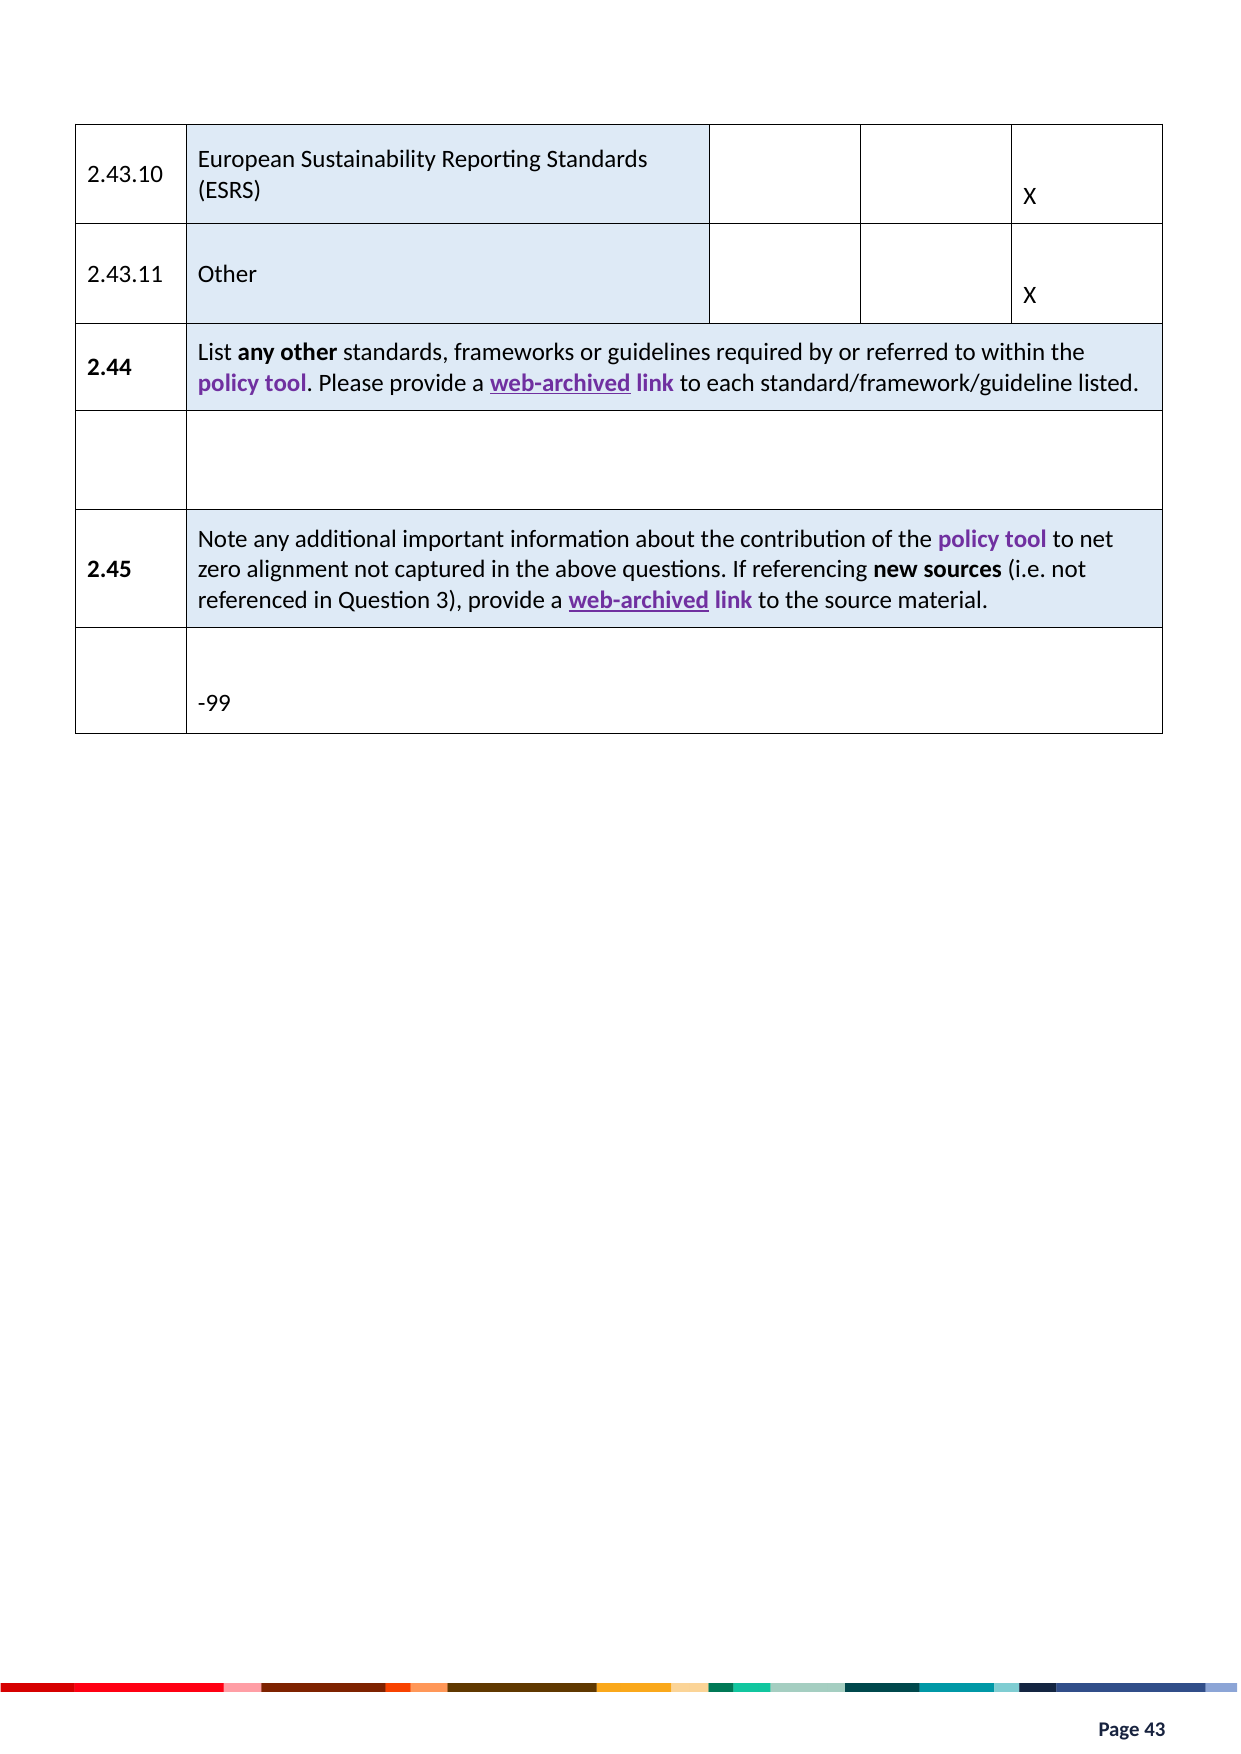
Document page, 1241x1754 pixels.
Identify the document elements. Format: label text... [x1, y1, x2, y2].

table_cell 2.45 [76, 510, 186, 627]
table_cell X [1012, 224, 1162, 323]
table_cell X [1012, 125, 1162, 223]
table_cell -99 [187, 628, 1162, 733]
table_cell List any other standards, frameworks or guidelines required by or referred to within the policy tool. Please provide a web-archived link to each standard/framework/guideline listed. [187, 324, 1162, 410]
table_cell [710, 224, 860, 323]
table_cell Note any additional important information about the contribution of the policy tool to net zero alignment not captured in the above questions. If referencing new sources (i.e. not referenced in Question 3), provide a web-archived link to the source material. [187, 510, 1162, 627]
table_cell 2.43.10 [76, 125, 186, 223]
table_cell [187, 411, 1162, 509]
table_cell European Sustainability Reporting Standards (ESRS) [187, 125, 709, 223]
table_cell [861, 125, 1011, 223]
table_cell [861, 224, 1011, 323]
table_cell [710, 125, 860, 223]
table_cell [76, 628, 186, 733]
table_cell Other [187, 224, 709, 323]
table_cell 2.44 [76, 324, 186, 410]
picture [0, 1683, 1236, 1692]
table_cell 2.43.11 [76, 224, 186, 323]
table_cell [76, 411, 186, 509]
